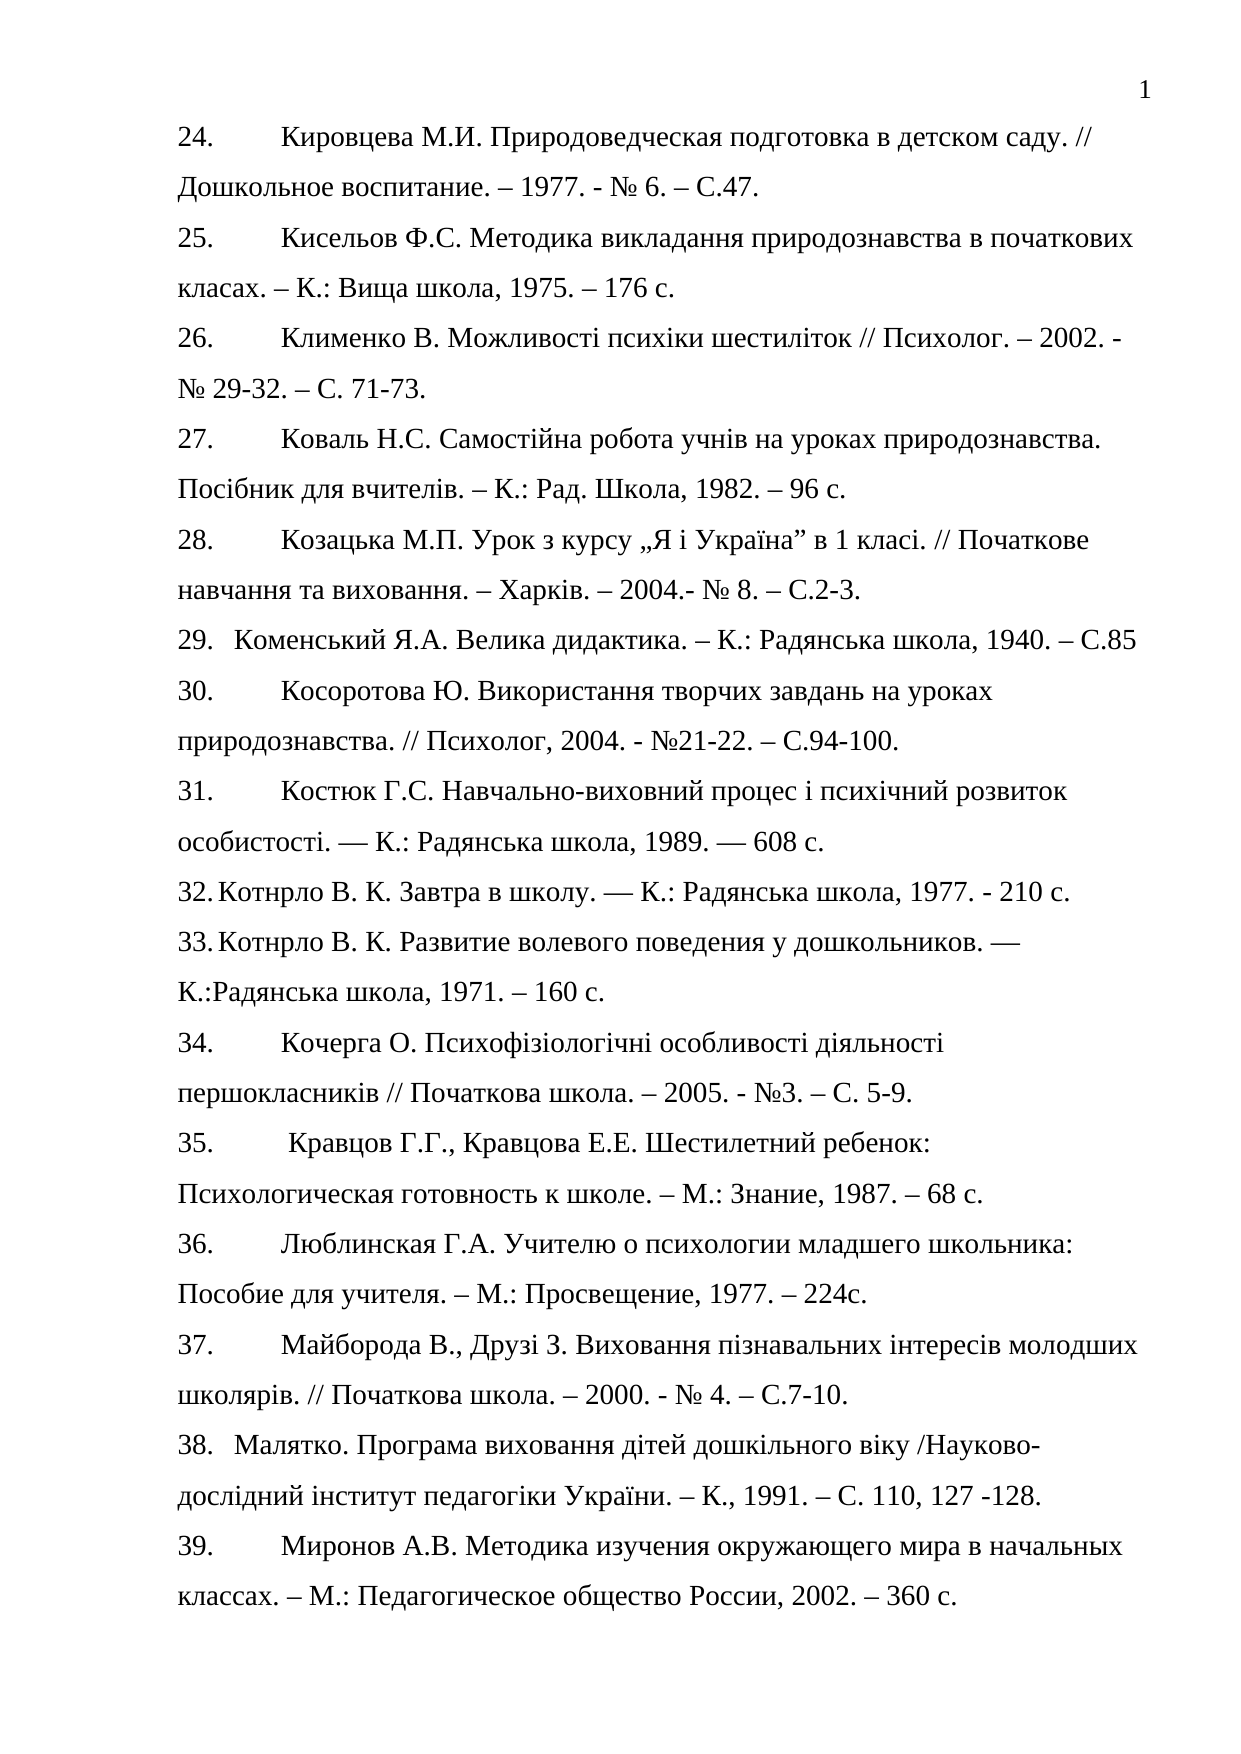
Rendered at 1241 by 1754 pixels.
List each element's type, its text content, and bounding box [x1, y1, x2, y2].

list Кравцов Г.Г., Кравцова Е.Е. Шестилетний ребенок: Психологическая готовность к школе. – М.: Знание, 1987. – 68 с. [177, 1126, 1152, 1209]
list Косоротова Ю. Використання творчих завдань на уроках природознавства. // Психолог, 2004. - №21-22. – С.94-100. [177, 673, 1152, 757]
list Костюк Г.С. Навчально-виховний процес і психічний розвиток особистості. — К.: Радянська школа, 1989. — 608 с. [177, 773, 1152, 857]
list Миронов А.В. Методика изучения окружающего мира в начальных классах. – М.: Педагогическое общество России, 2002. – 360 с. [177, 1528, 1152, 1612]
list Козацька М.П. Урок з курсу „Я і Україна” в 1 класі. // Початкове навчання та виховання. – Харків. – 2004.- № 8. – С.2-3. [177, 522, 1152, 606]
list Люблинская Г.А. Учителю о психологии младшего школьника: Пособие для учителя. – М.: Просвещение, 1977. – 224с. [177, 1226, 1152, 1310]
list Кочерга О. Психофізіологічні особливості діяльності першокласників // Початкова школа. – 2005. - №3. – С. 5-9. [177, 1025, 1152, 1109]
list Малятко. Програма виховання дітей дошкільного віку /Науково-дослідний інститут педагогіки України. – К., 1991. – С. 110, 127 -128. [177, 1427, 1152, 1511]
list Коваль Н.С. Самостійна робота учнів на уроках природознавства. Посібник для вчителів. – К.: Рад. Школа, 1982. – 96 с. [177, 421, 1152, 505]
list Кировцева М.И. Природоведческая подготовка в детском саду. // Дошкольное воспитание. – 1977. - № 6. – С.47. [177, 119, 1152, 203]
list Клименко В. Можливості психіки шестиліток // Психолог. – 2002. - № 29-32. – С. 71-73. [177, 321, 1152, 404]
list Кисельов Ф.С. Методика викладання природознавства в початкових класах. – К.: Вища школа, 1975. – 176 с. [177, 220, 1152, 304]
list Котнрло В. К. Завтра в школу. — К.: Радянська школа, 1977. - 210 с. [177, 874, 1152, 907]
list Котнрло В. К. Развитие волевого поведения у дошкольников. — К.:Радянська школа, 1971. – 160 с. [177, 924, 1152, 1008]
list Коменський Я.А. Велика дидактика. – К.: Радянська школа, 1940. – С.85 [177, 622, 1152, 656]
list Майборода В., Друзі З. Виховання пізнавальних інтересів молодших школярів. // Початкова школа. – 2000. - № 4. – С.7-10. [177, 1327, 1152, 1411]
